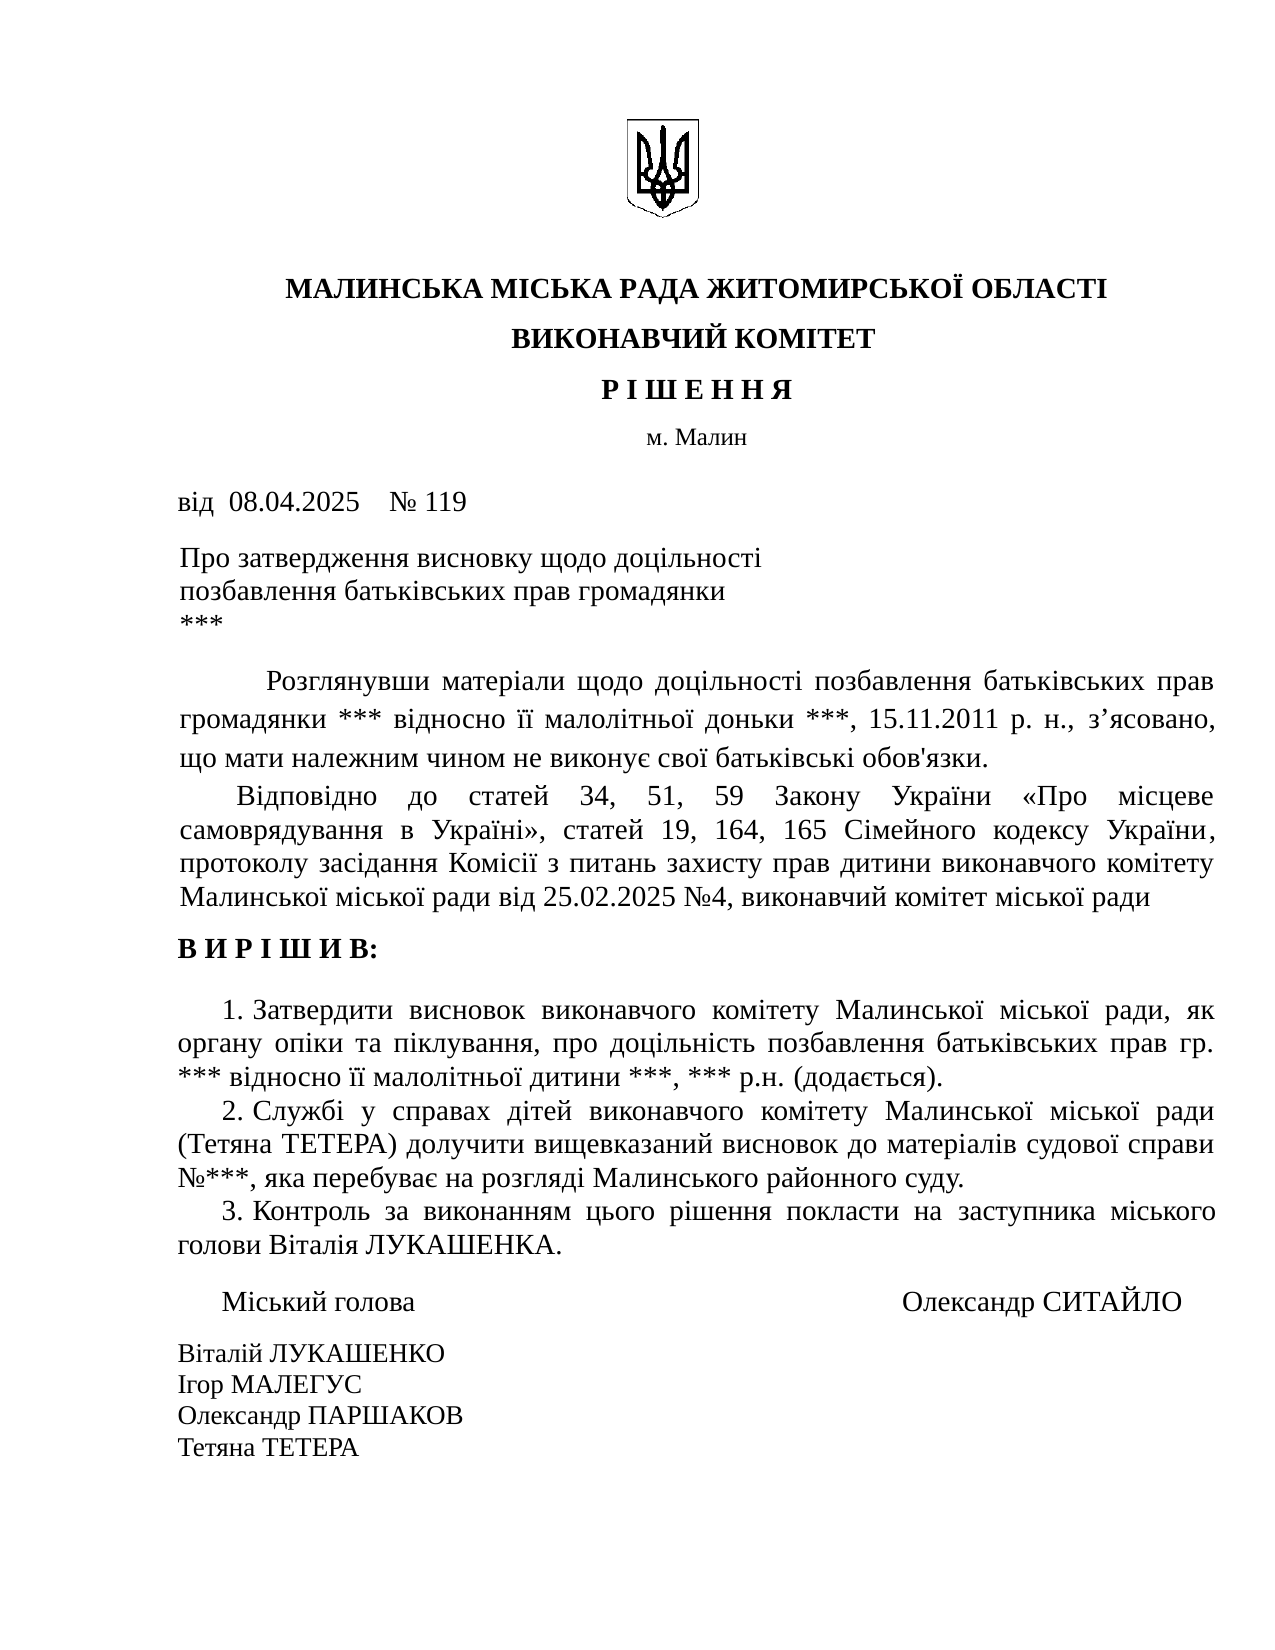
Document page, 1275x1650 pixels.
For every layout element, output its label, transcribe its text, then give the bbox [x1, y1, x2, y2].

text Тетяна ТЕТЕРА [177, 1431, 1216, 1462]
text Олександр ПАРШАКОВ [177, 1399, 1216, 1431]
text МАЛИНСЬКА МІСЬКА РАДА ЖИТОМИРСЬКОЇ ОБЛАСТІ [177, 271, 1216, 305]
text ВИКОНАВЧИЙ КОМІТЕТ [177, 322, 1216, 355]
text В И Р І Ш И В: [177, 932, 1216, 965]
picture [626, 118, 700, 219]
text *** [179, 607, 1216, 641]
text Відповідно до статей 34, 51, 59 Закону України «Про місцеве самоврядування в Україні», статей 19, 164, 165 Сімейного кодексу України, протоколу засідання Комісії з питань захисту прав дитини виконавчого комітету Малинської міської ради від 25.02.2025 №4, виконавчий комітет міської ради [179, 778, 1216, 912]
list Затвердити висновок виконавчого комітету Малинської міської ради, як органу опіки та піклування, про доцільність позбавлення батьківських прав гр. *** відносно її малолітньої дитини ***, *** р.н. (додається). [177, 992, 1216, 1093]
text Розглянувши матеріали щодо доцільності позбавлення батьківських прав громадянки *** відносно її малолітньої доньки ***, 15.11.2011 р. н., з’ясовано, що мати належним чином не виконує свої батьківські обов'язки. [179, 663, 1216, 773]
text від 08.04.2025 № 119 [177, 484, 1216, 518]
text Віталій ЛУКАШЕНКО [177, 1337, 1216, 1368]
text позбавлення батьківських прав громадянки [179, 573, 1216, 607]
text м. Малин [177, 422, 1216, 451]
text Міський голова Олександр СИТАЙЛО [177, 1284, 1216, 1318]
text Р І Ш Е Н Н Я [177, 372, 1216, 405]
text Про затвердження висновку щодо доцільності [179, 540, 1216, 573]
text Ігор МАЛЕГУС [177, 1368, 1216, 1399]
list Службі у справах дітей виконавчого комітету Малинської міської ради (Тетяна ТЕТЕРА) долучити вищевказаний висновок до матеріалів судової справи №***, яка перебуває на розгляді Малинського районного суду. [177, 1093, 1216, 1193]
list Контроль за виконанням цього рішення покласти на заступника міського голови Віталія ЛУКАШЕНКА. [177, 1193, 1216, 1260]
